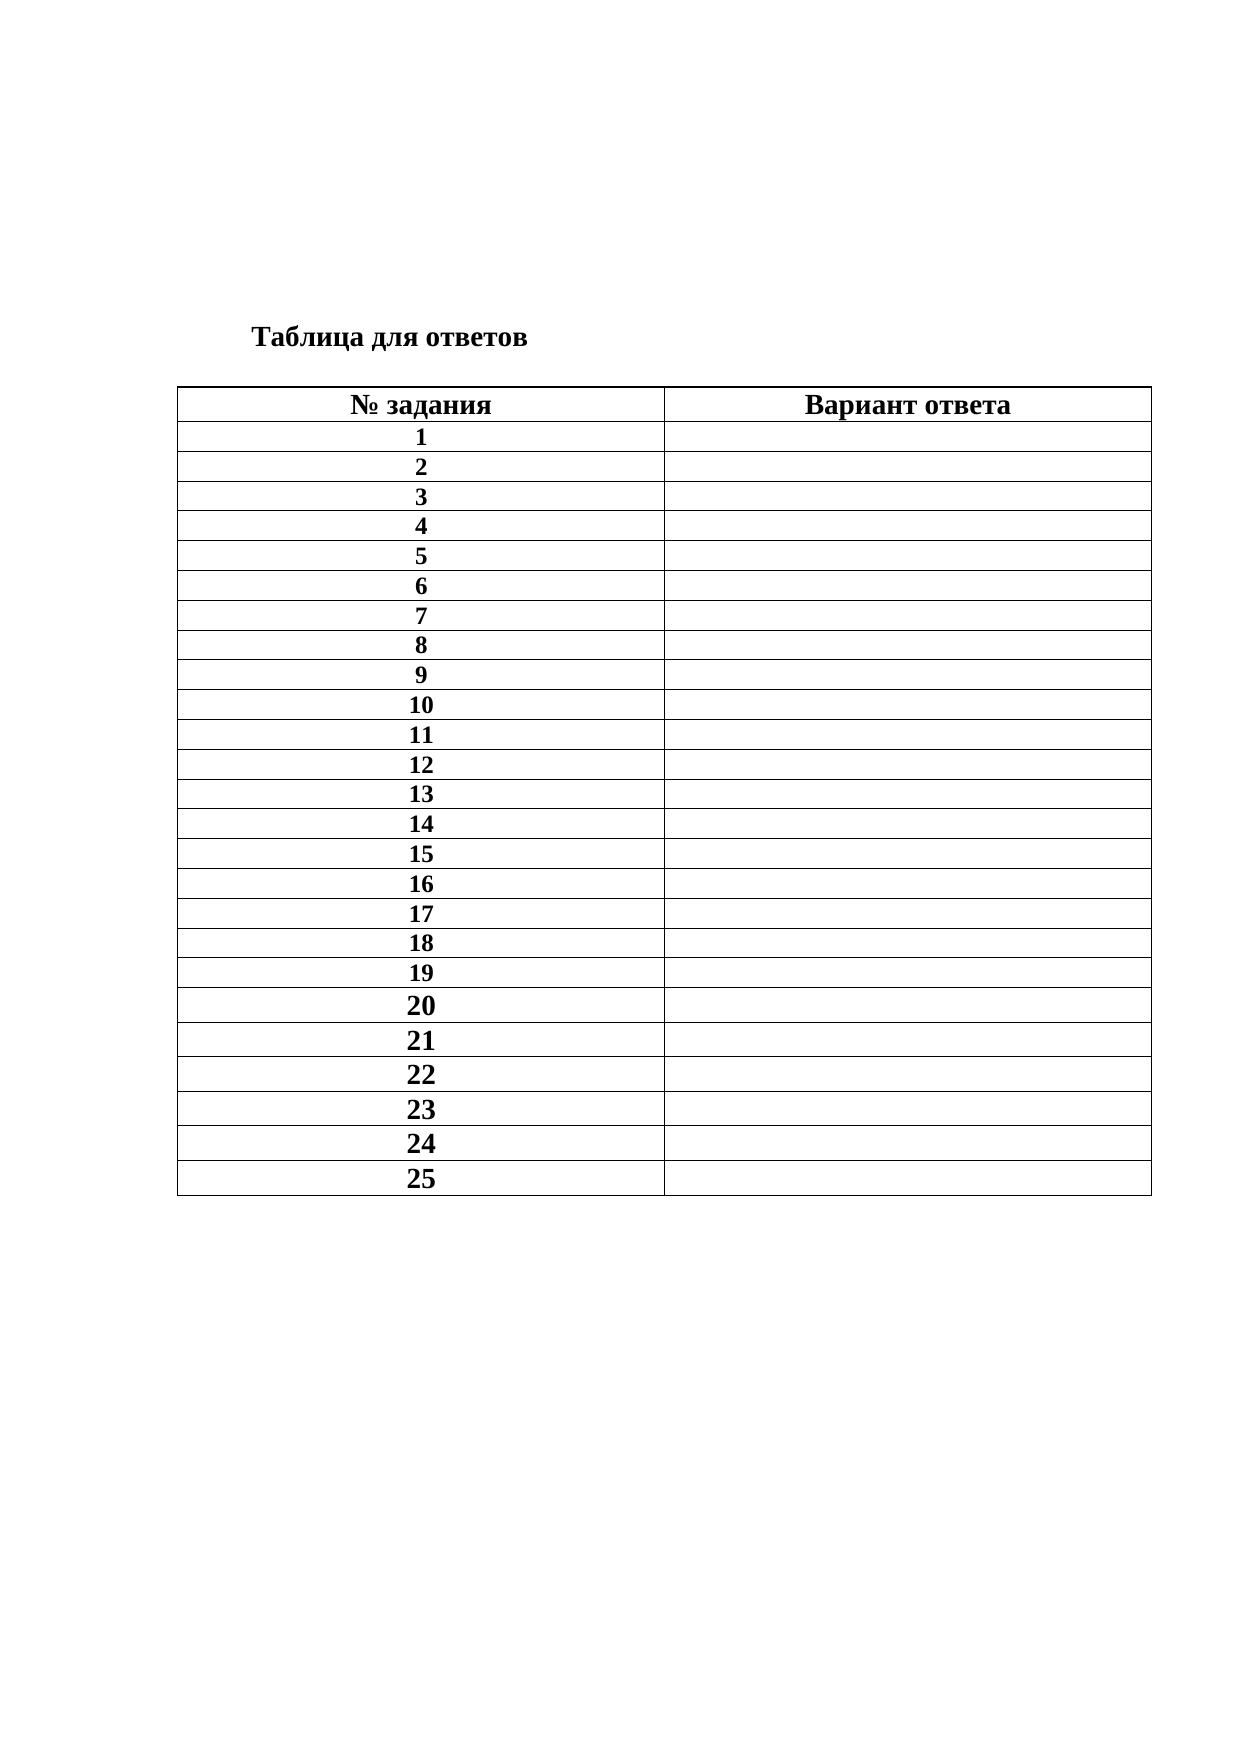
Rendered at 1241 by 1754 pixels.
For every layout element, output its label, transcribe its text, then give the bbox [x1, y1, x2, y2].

table_header № задания [178, 388, 664, 421]
table_cell [665, 541, 1151, 570]
table_cell 6 [178, 571, 664, 600]
table_cell 10 [178, 690, 664, 719]
table_cell [665, 780, 1151, 808]
table_cell 21 [178, 1023, 664, 1056]
table_cell 22 [178, 1057, 664, 1091]
table_cell [665, 1092, 1151, 1125]
table_cell [665, 631, 1151, 659]
table_cell [665, 511, 1151, 540]
table_cell [665, 1023, 1151, 1056]
table_cell 12 [178, 750, 664, 778]
table_cell 7 [178, 601, 664, 629]
table_cell 15 [178, 839, 664, 868]
table_cell [665, 482, 1151, 510]
table_cell 8 [178, 631, 664, 659]
table_cell [665, 1161, 1151, 1194]
table_cell 25 [178, 1161, 664, 1194]
table_cell [665, 899, 1151, 927]
table_cell [665, 839, 1151, 868]
table_cell [665, 958, 1151, 987]
table_cell [665, 869, 1151, 898]
table_cell 18 [178, 929, 664, 957]
table_cell [665, 1057, 1151, 1091]
table_cell 2 [178, 452, 664, 481]
table_cell 5 [178, 541, 664, 570]
table_cell [665, 809, 1151, 838]
table_cell 23 [178, 1092, 664, 1125]
table_cell [665, 571, 1151, 600]
table_cell 17 [178, 899, 664, 927]
table_cell [665, 660, 1151, 689]
table_cell [665, 988, 1151, 1022]
text Таблица для ответов [177, 319, 1152, 353]
table_cell 4 [178, 511, 664, 540]
table_cell [665, 720, 1151, 749]
table_cell 11 [178, 720, 664, 749]
table_cell [665, 601, 1151, 629]
table_cell [665, 929, 1151, 957]
table_cell [665, 690, 1151, 719]
table_cell 9 [178, 660, 664, 689]
table_cell [665, 1126, 1151, 1160]
table_cell [665, 422, 1151, 451]
table_header Вариант ответа [665, 388, 1151, 421]
table_cell 24 [178, 1126, 664, 1160]
table_cell [665, 750, 1151, 778]
table_cell 13 [178, 780, 664, 808]
table_cell 20 [178, 988, 664, 1022]
table_cell 1 [178, 422, 664, 451]
table_cell 19 [178, 958, 664, 987]
table_cell 3 [178, 482, 664, 510]
table_cell 14 [178, 809, 664, 838]
table_cell 16 [178, 869, 664, 898]
table_cell [665, 452, 1151, 481]
